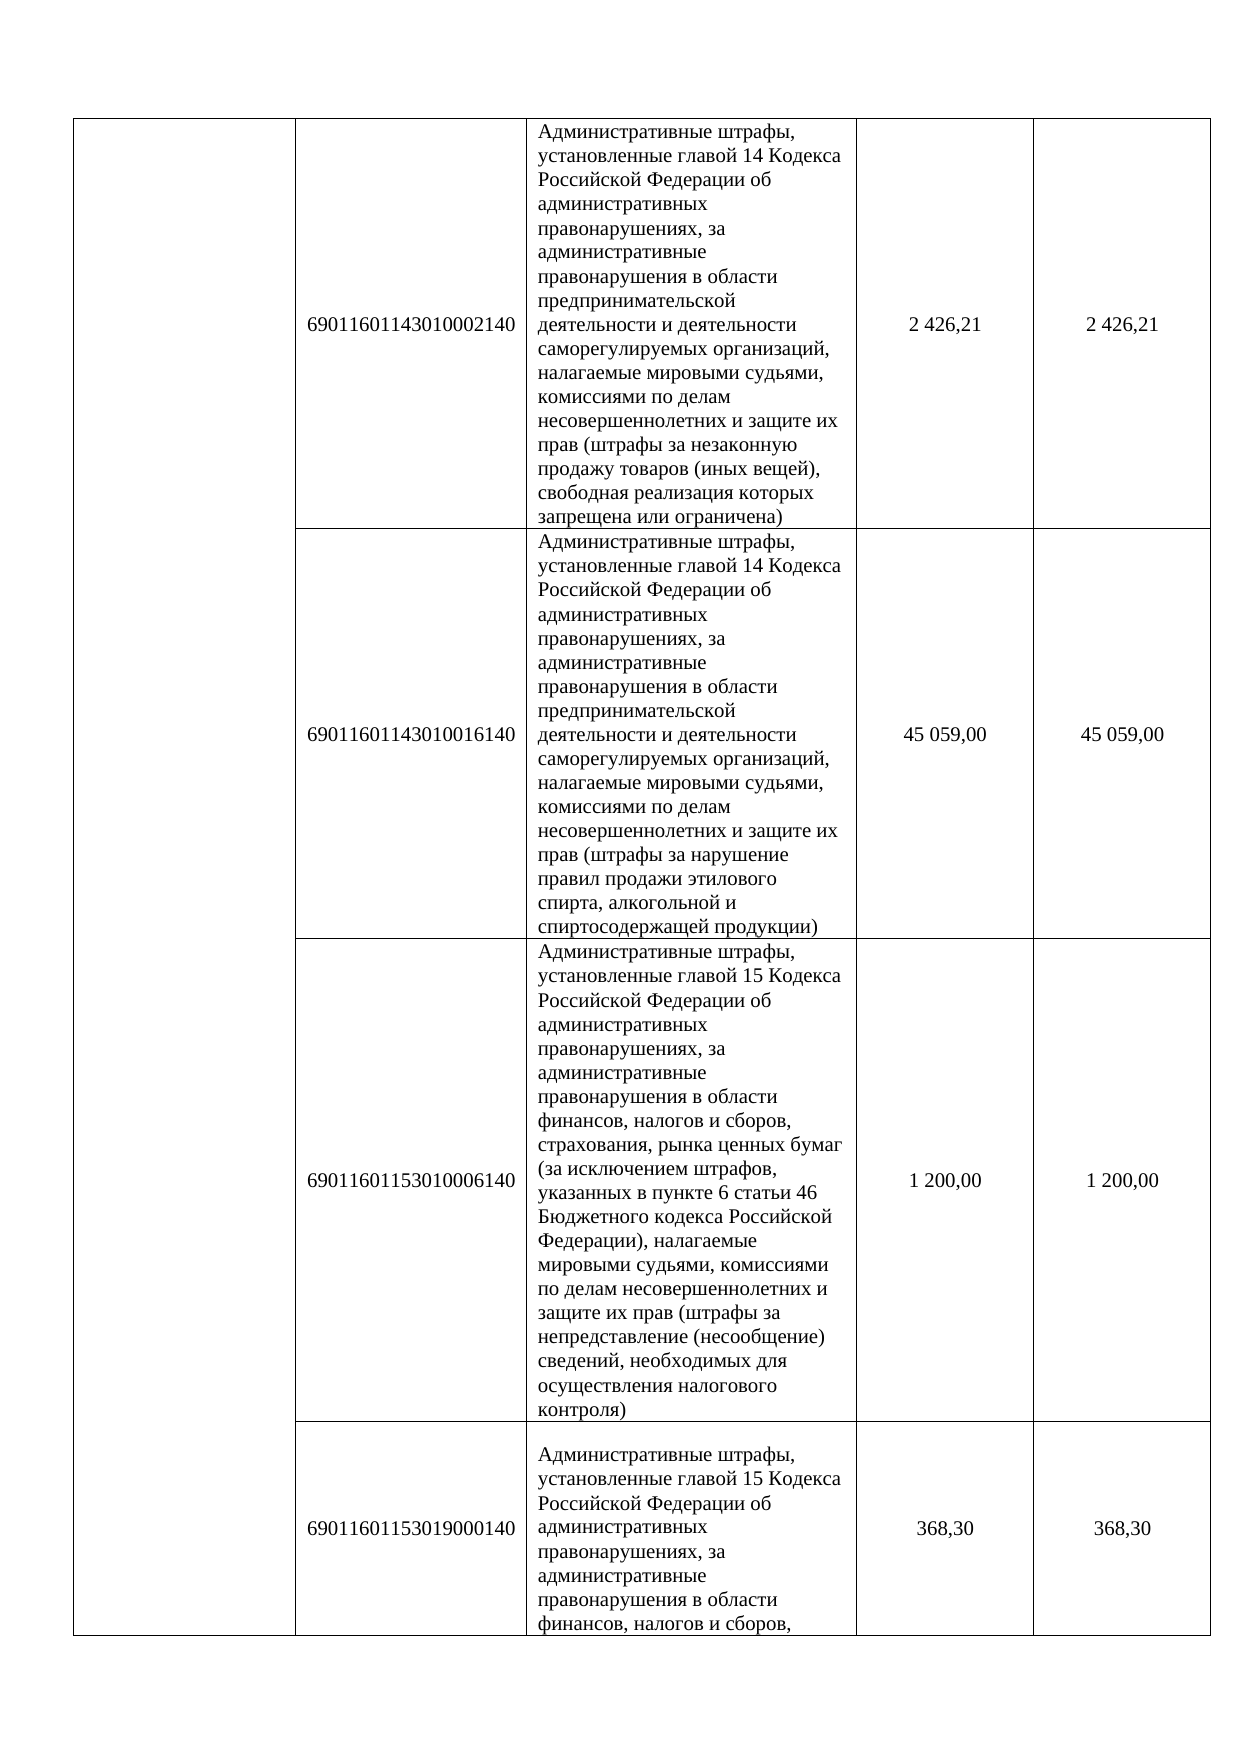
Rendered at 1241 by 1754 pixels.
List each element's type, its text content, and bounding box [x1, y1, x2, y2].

table_cell 69011601153010006140 [296, 939, 526, 1421]
table_cell 368,30 [857, 1422, 1033, 1635]
table_cell 45 059,00 [857, 529, 1033, 938]
table_cell 2 426,21 [857, 119, 1033, 528]
table_cell Административные штрафы, установленные главой 14 Кодекса Российской Федерации об административных правонарушениях, за административные правонарушения в области предпринимательской деятельности и деятельности саморегулируемых организаций, налагаемые мировыми судьями, комиссиями по делам несовершеннолетних и защите их прав (штрафы за нарушение правил продажи этилового спирта, алкогольной и спиртосодержащей продукции) [527, 529, 856, 938]
table_cell 69011601143010016140 [296, 529, 526, 938]
table_cell 368,30 [1034, 1422, 1210, 1635]
table_cell 1 200,00 [857, 939, 1033, 1421]
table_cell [527, 1422, 856, 1635]
table_cell 45 059,00 [1034, 529, 1210, 938]
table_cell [296, 1422, 526, 1635]
table_cell 69011601143010002140 [296, 119, 526, 528]
table_cell 2 426,21 [1034, 119, 1210, 528]
table_cell 1 200,00 [1034, 939, 1210, 1421]
table_cell Административные штрафы, установленные главой 14 Кодекса Российской Федерации об административных правонарушениях, за административные правонарушения в области предпринимательской деятельности и деятельности саморегулируемых организаций, налагаемые мировыми судьями, комиссиями по делам несовершеннолетних и защите их прав (штрафы за незаконную продажу товаров (иных вещей), свободная реализация которых запрещена или ограничена) [527, 119, 856, 528]
table_cell Административные штрафы, установленные главой 15 Кодекса Российской Федерации об административных правонарушениях, за административные правонарушения в области финансов, налогов и сборов, страхования, рынка ценных бумаг (за исключением штрафов, указанных в пункте 6 статьи 46 Бюджетного кодекса Российской Федерации), налагаемые мировыми судьями, комиссиями по делам несовершеннолетних и защите их прав (штрафы за непредставление (несообщение) сведений, необходимых для осуществления налогового контроля) [527, 939, 856, 1421]
